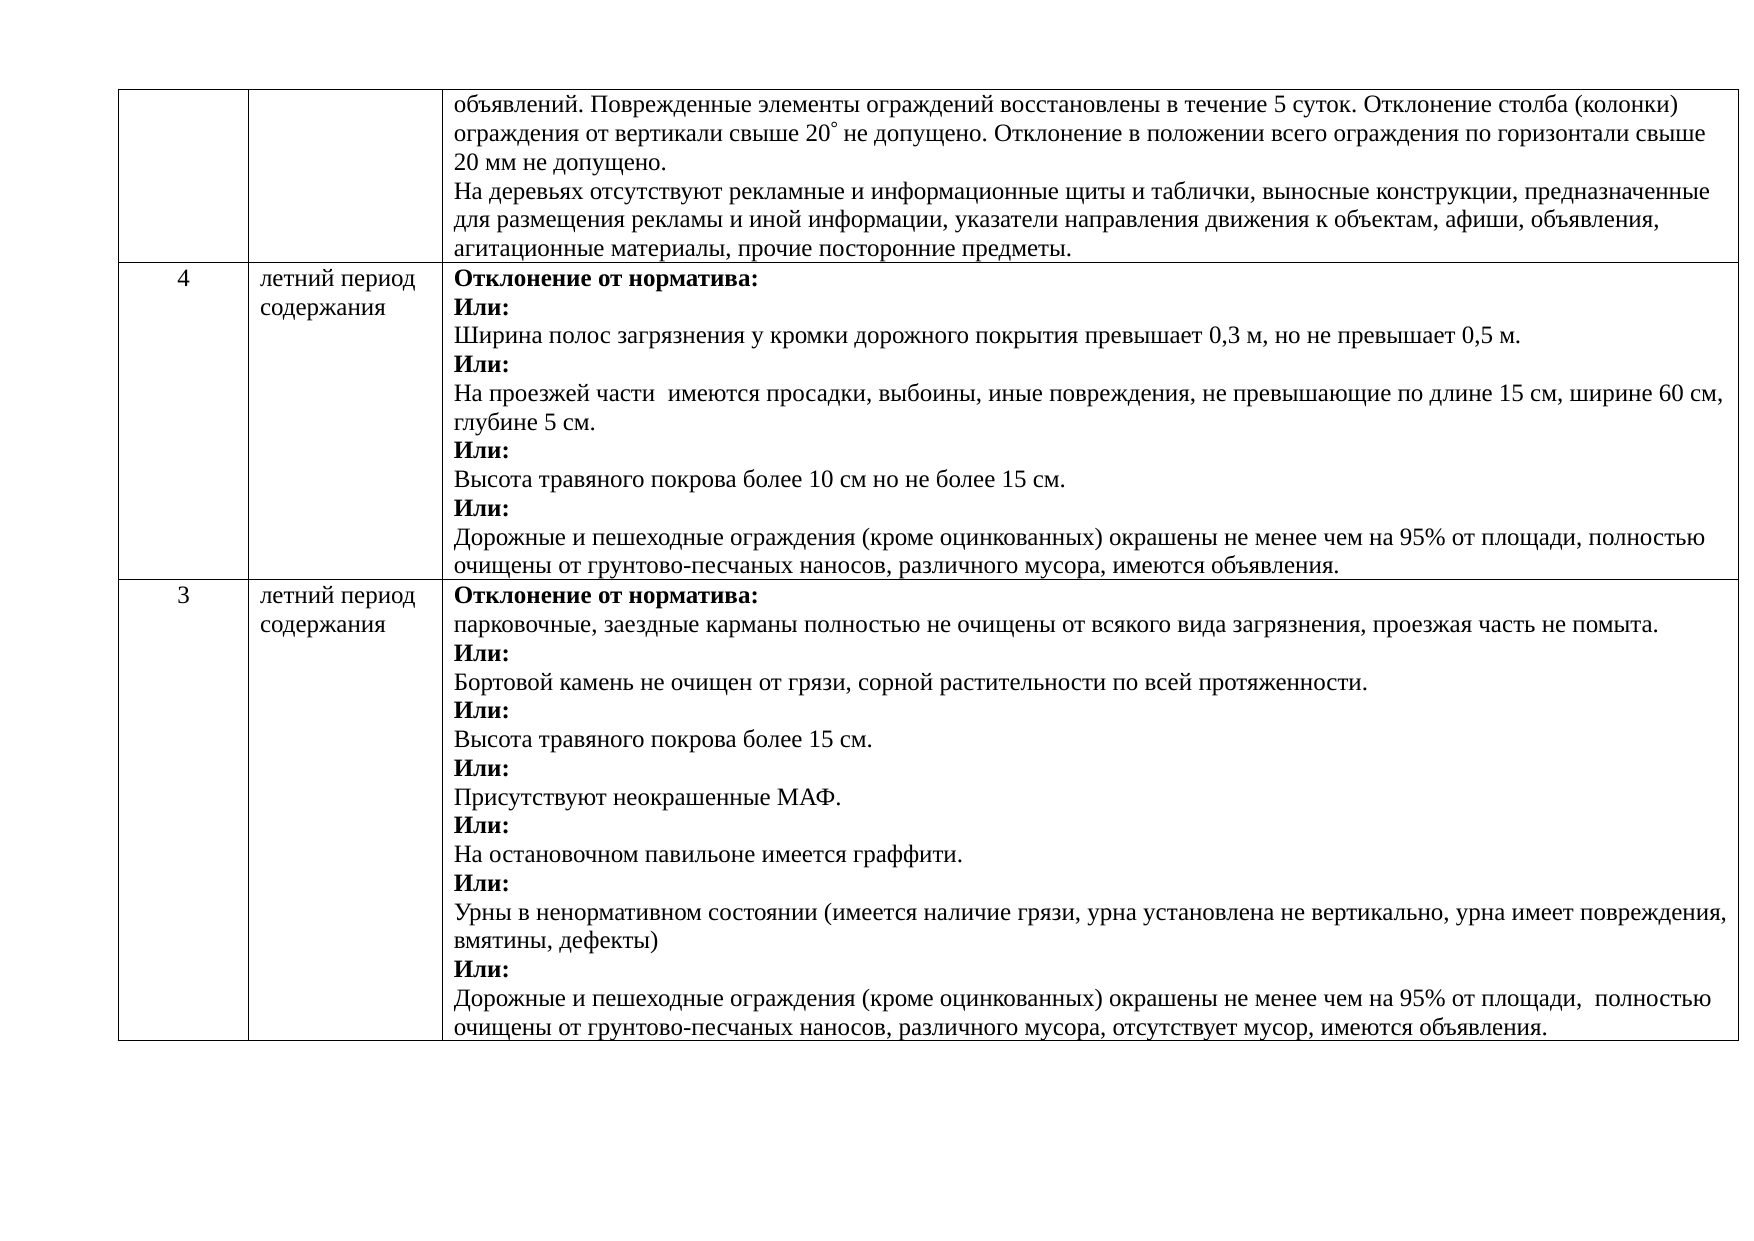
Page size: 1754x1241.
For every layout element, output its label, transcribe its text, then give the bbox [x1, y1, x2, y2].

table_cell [249, 90, 442, 262]
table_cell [249, 580, 442, 1040]
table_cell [443, 90, 1738, 262]
table_cell 5 [119, 90, 248, 262]
table_cell 3 [119, 580, 248, 1040]
table_cell 4 [119, 263, 248, 579]
table_cell летний период содержания [249, 263, 442, 579]
table_cell Отклонение от норматива: Или: Ширина полос загрязнения у кромки дорожного покрытия превышает 0,3 м, но не превышает 0,5 м. Или: На проезжей части имеются просадки, выбоины, иные повреждения, не превышающие по длине , ширине , глубине . Или: Высота травяного покрова более 10 см но не более 15 см. Или: Дорожные и пешеходные ограждения (кроме оцинкованных) окрашены не менее чем на 95% от площади, полностью очищены от грунтово-песчаных наносов, различного мусора, имеются объявления. [443, 263, 1738, 579]
table_cell Отклонение от норматива: парковочные, заездные карманы полностью не очищены от всякого вида загрязнения, проезжая часть не помыта. Или: Бортовой камень не очищен от грязи, сорной растительности по всей протяженности. Или: Высота травяного покрова более 15 см. Или: Присутствуют неокрашенные МАФ. Или: На остановочном павильоне имеется граффити. Или: Урны в ненормативном состоянии (имеется наличие грязи, урна установлена не вертикально, урна имеет повреждения, вмятины, дефекты) Или: Дорожные и пешеходные ограждения (кроме оцинкованных) окрашены не менее чем на 95% от площади, полностью очищены от грунтово-песчаных наносов, различного мусора, отсутствует мусор, имеются объявления. [443, 580, 1738, 1040]
